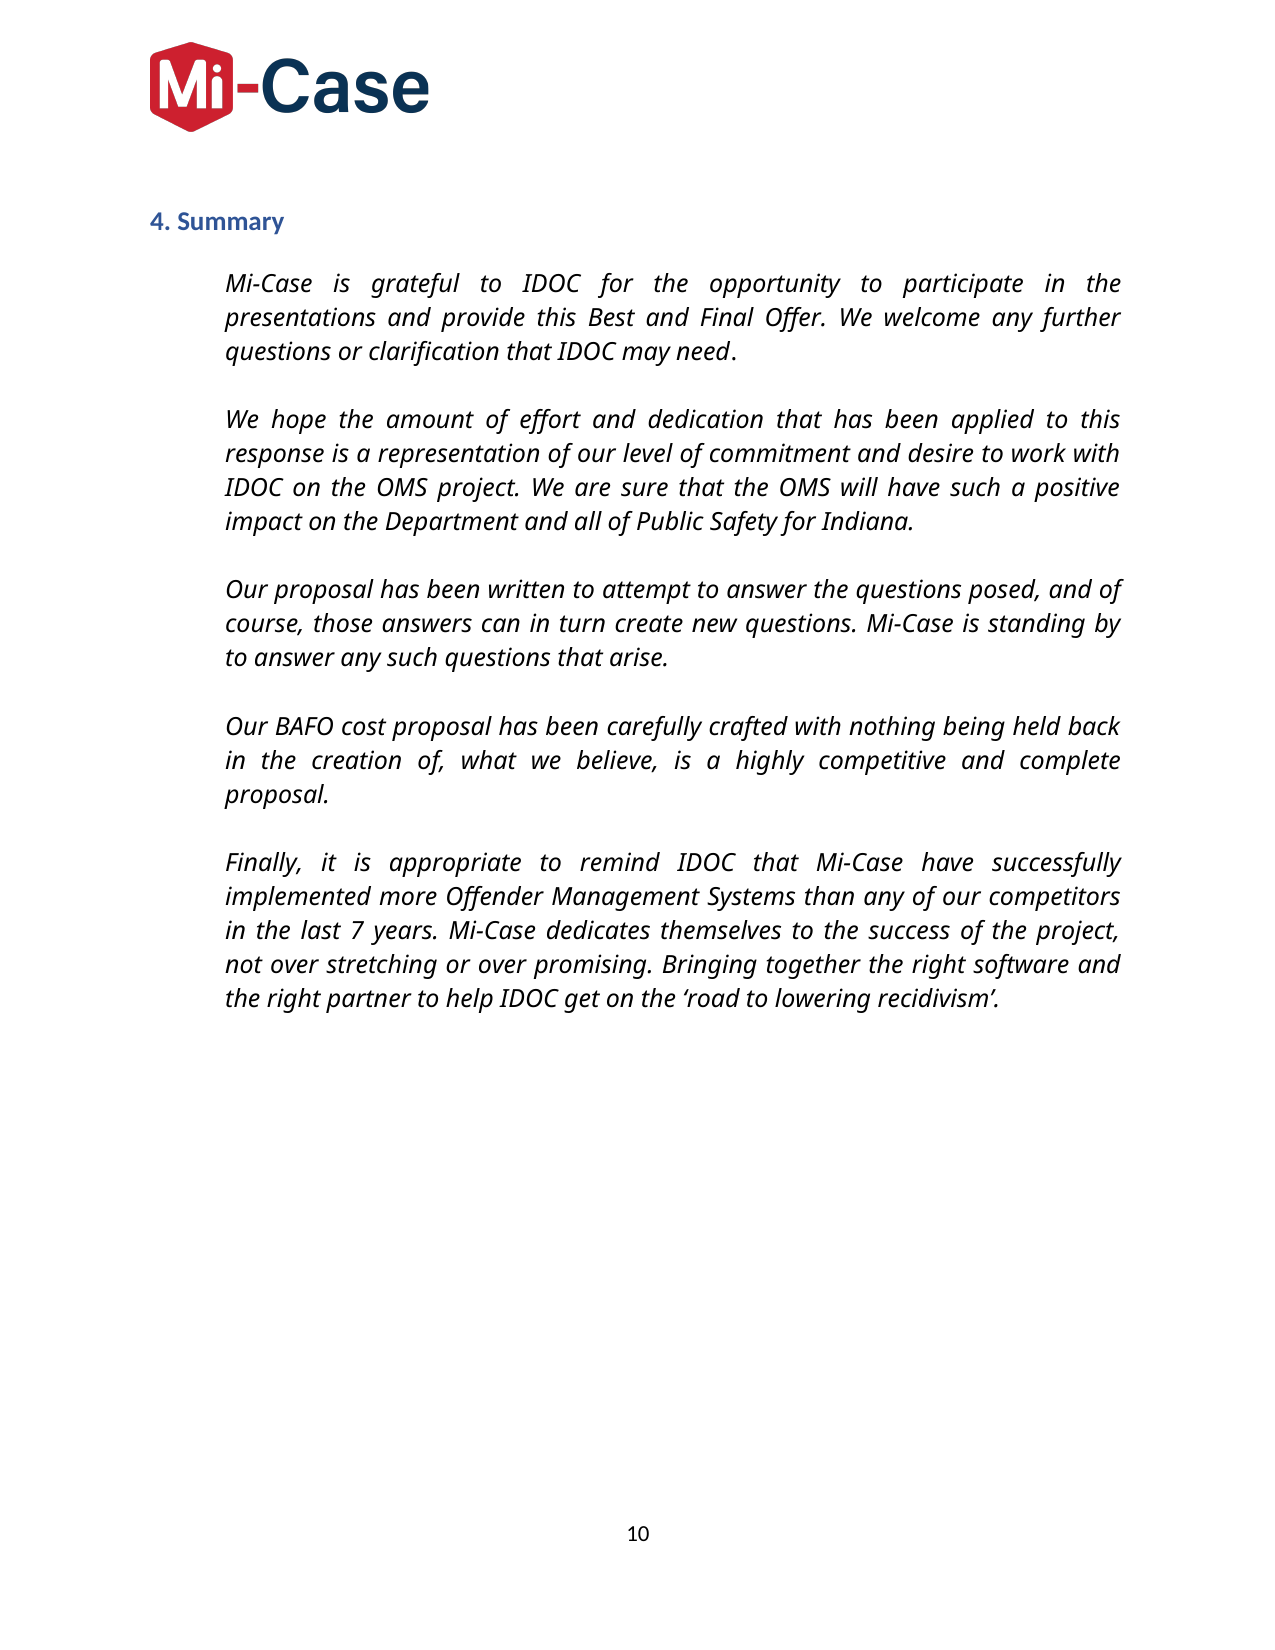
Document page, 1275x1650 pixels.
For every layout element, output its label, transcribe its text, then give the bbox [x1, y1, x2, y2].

text Mi-Case is grateful to IDOC for the opportunity to participate in the presentations and provide this Best and Final Offer. We welcome any further questions or clarification that IDOC may need. [225, 265, 1125, 368]
text Our BAFO cost proposal has been carefully crafted with nothing being held back in the creation of, what we believe, is a highly competitive and complete proposal. [225, 708, 1125, 810]
text Our proposal has been written to attempt to answer the questions posed, and of course, those answers can in turn create new questions. Mi-Case is standing by to answer any such questions that arise. [225, 572, 1125, 674]
text We hope the amount of effort and dedication that has been applied to this response is a representation of our level of commitment and desire to work with IDOC on the OMS project. We are sure that the OMS will have such a positive impact on the Department and all of Public Safety for Indiana. [225, 402, 1125, 538]
text Finally, it is appropriate to remind IDOC that Mi-Case have successfully implemented more Offender Management Systems than any of our competitors in the last 7 years. Mi-Case dedicates themselves to the success of the project, not over stretching or over promising. Bringing together the right software and the right partner to help IDOC get on the ‘road to lowering recidivism’. [225, 844, 1125, 1015]
subtitle 4. Summary [150, 204, 1125, 237]
picture [150, 42, 429, 132]
